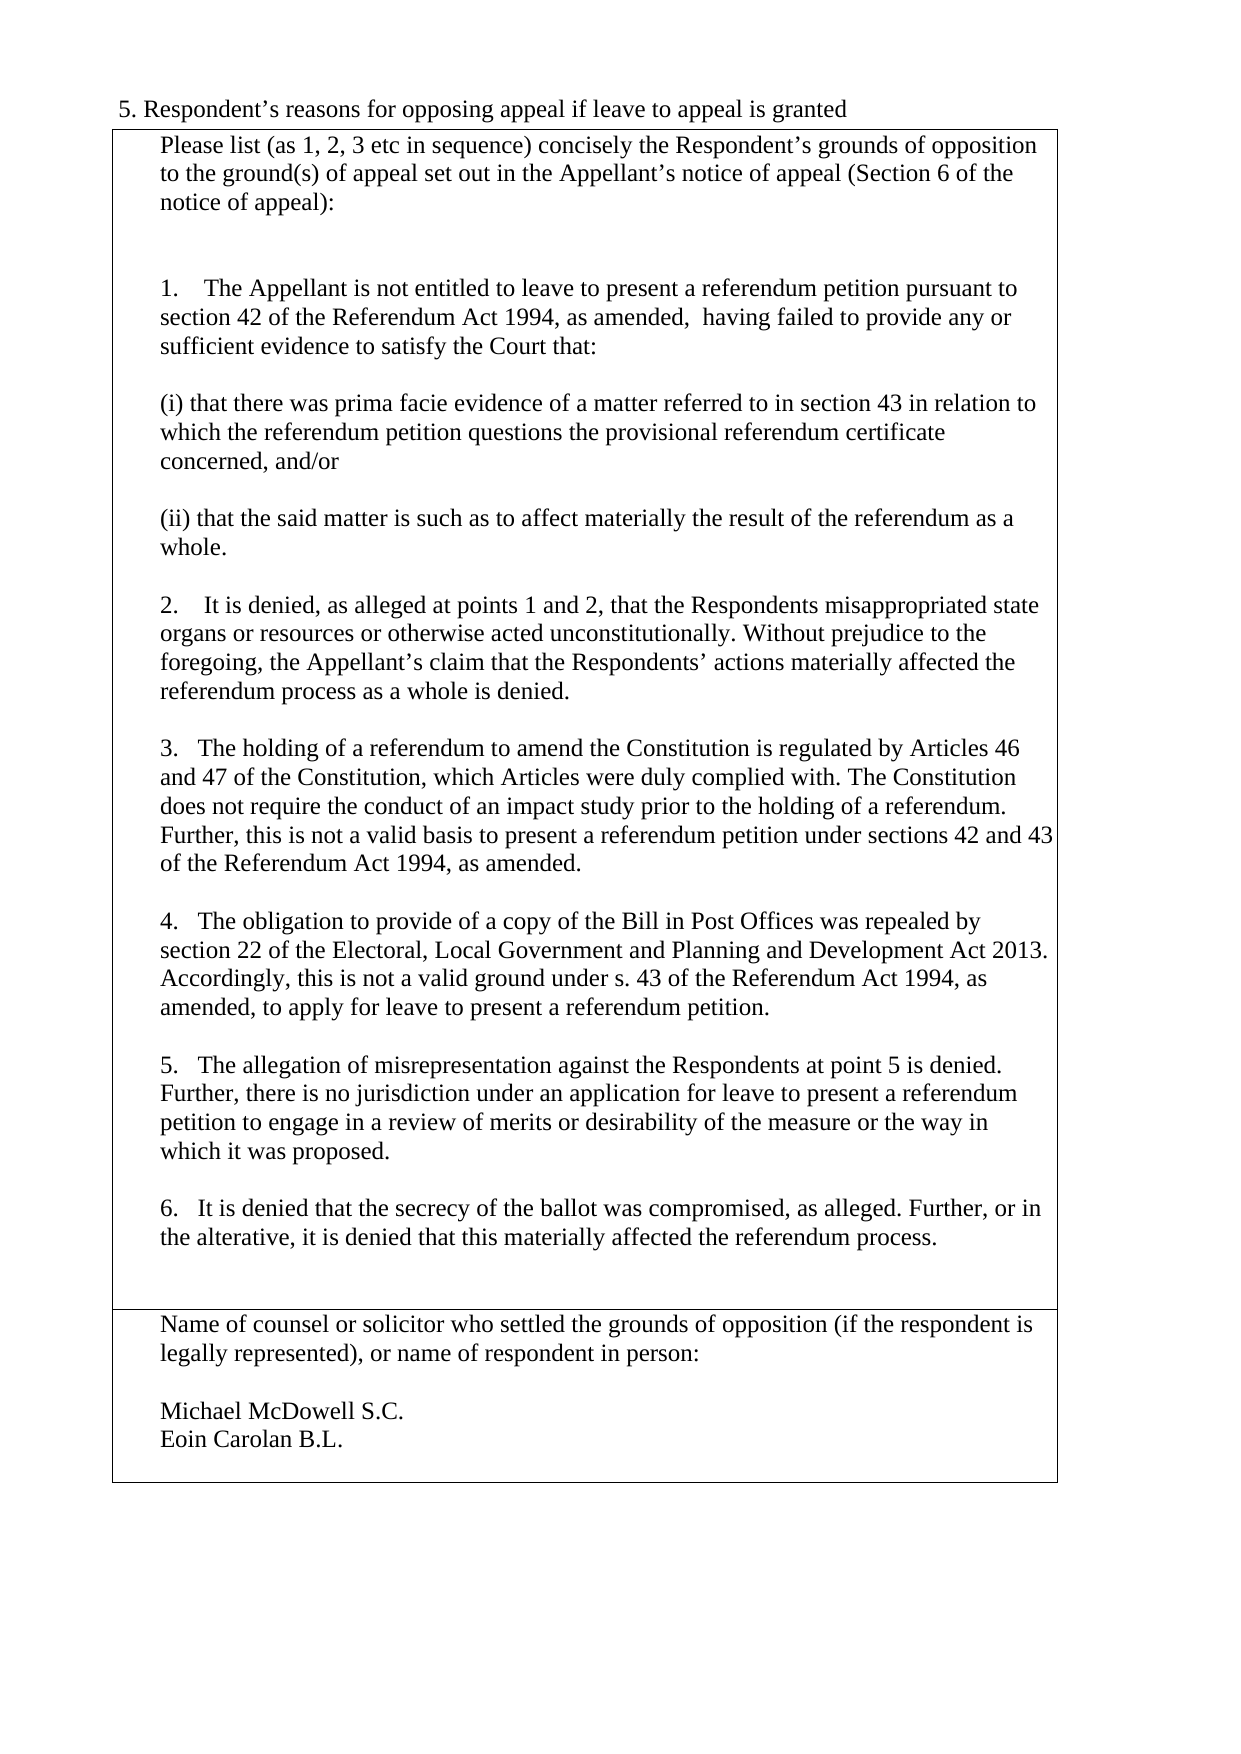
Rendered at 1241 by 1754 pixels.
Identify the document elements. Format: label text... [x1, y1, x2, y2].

table_header Please list (as 1, 2, 3 etc in sequence) concisely the Respondent’s grounds of opposition to the ground(s) of appeal set out in the Appellant’s notice of appeal (Section 6 of the notice of appeal): 1. The Appellant is not entitled to leave to present a referendum petition pursuant to section 42 of the Referendum Act 1994, as amended, having failed to provide any or sufficient evidence to satisfy the Court that: (i) that there was prima facie evidence of a matter referred to in section 43 in relation to which the referendum petition questions the provisional referendum certificate concerned, and/or (ii) that the said matter is such as to affect materially the result of the referendum as a whole. 2. It is denied, as alleged at points 1 and 2, that the Respondents misappropriated state organs or resources or otherwise acted unconstitutionally. Without prejudice to the foregoing, the Appellant’s claim that the Respondents’ actions materially affected the referendum process as a whole is denied. 3. The holding of a referendum to amend the Constitution is regulated by Articles 46 and 47 of the Constitution, which Articles were duly complied with. The Constitution does not require the conduct of an impact study prior to the holding of a referendum. Further, this is not a valid basis to present a referendum petition under sections 42 and 43 of the Referendum Act 1994, as amended. 4. The obligation to provide of a copy of the Bill in Post Offices was repealed by section 22 of the Electoral, Local Government and Planning and Development Act 2013. Accordingly, this is not a valid ground under s. 43 of the Referendum Act 1994, as amended, to apply for leave to present a referendum petition. 5. The allegation of misrepresentation against the Respondents at point 5 is denied. Further, there is no jurisdiction under an application for leave to present a referendum petition to engage in a review of merits or desirability of the measure or the way in which it was proposed. 6. It is denied that the secrecy of the ballot was compromised, as alleged. Further, or in the alterative, it is denied that this materially affected the referendum process. [113, 130, 1057, 1308]
table_cell Name of counsel or solicitor who settled the grounds of opposition (if the respondent is legally represented), or name of respondent in person: Michael McDowell S.C. Eoin Carolan B.L. [113, 1310, 1057, 1482]
subtitle 5. Respondent’s reasons for opposing appeal if leave to appeal is granted [118, 94, 1122, 122]
